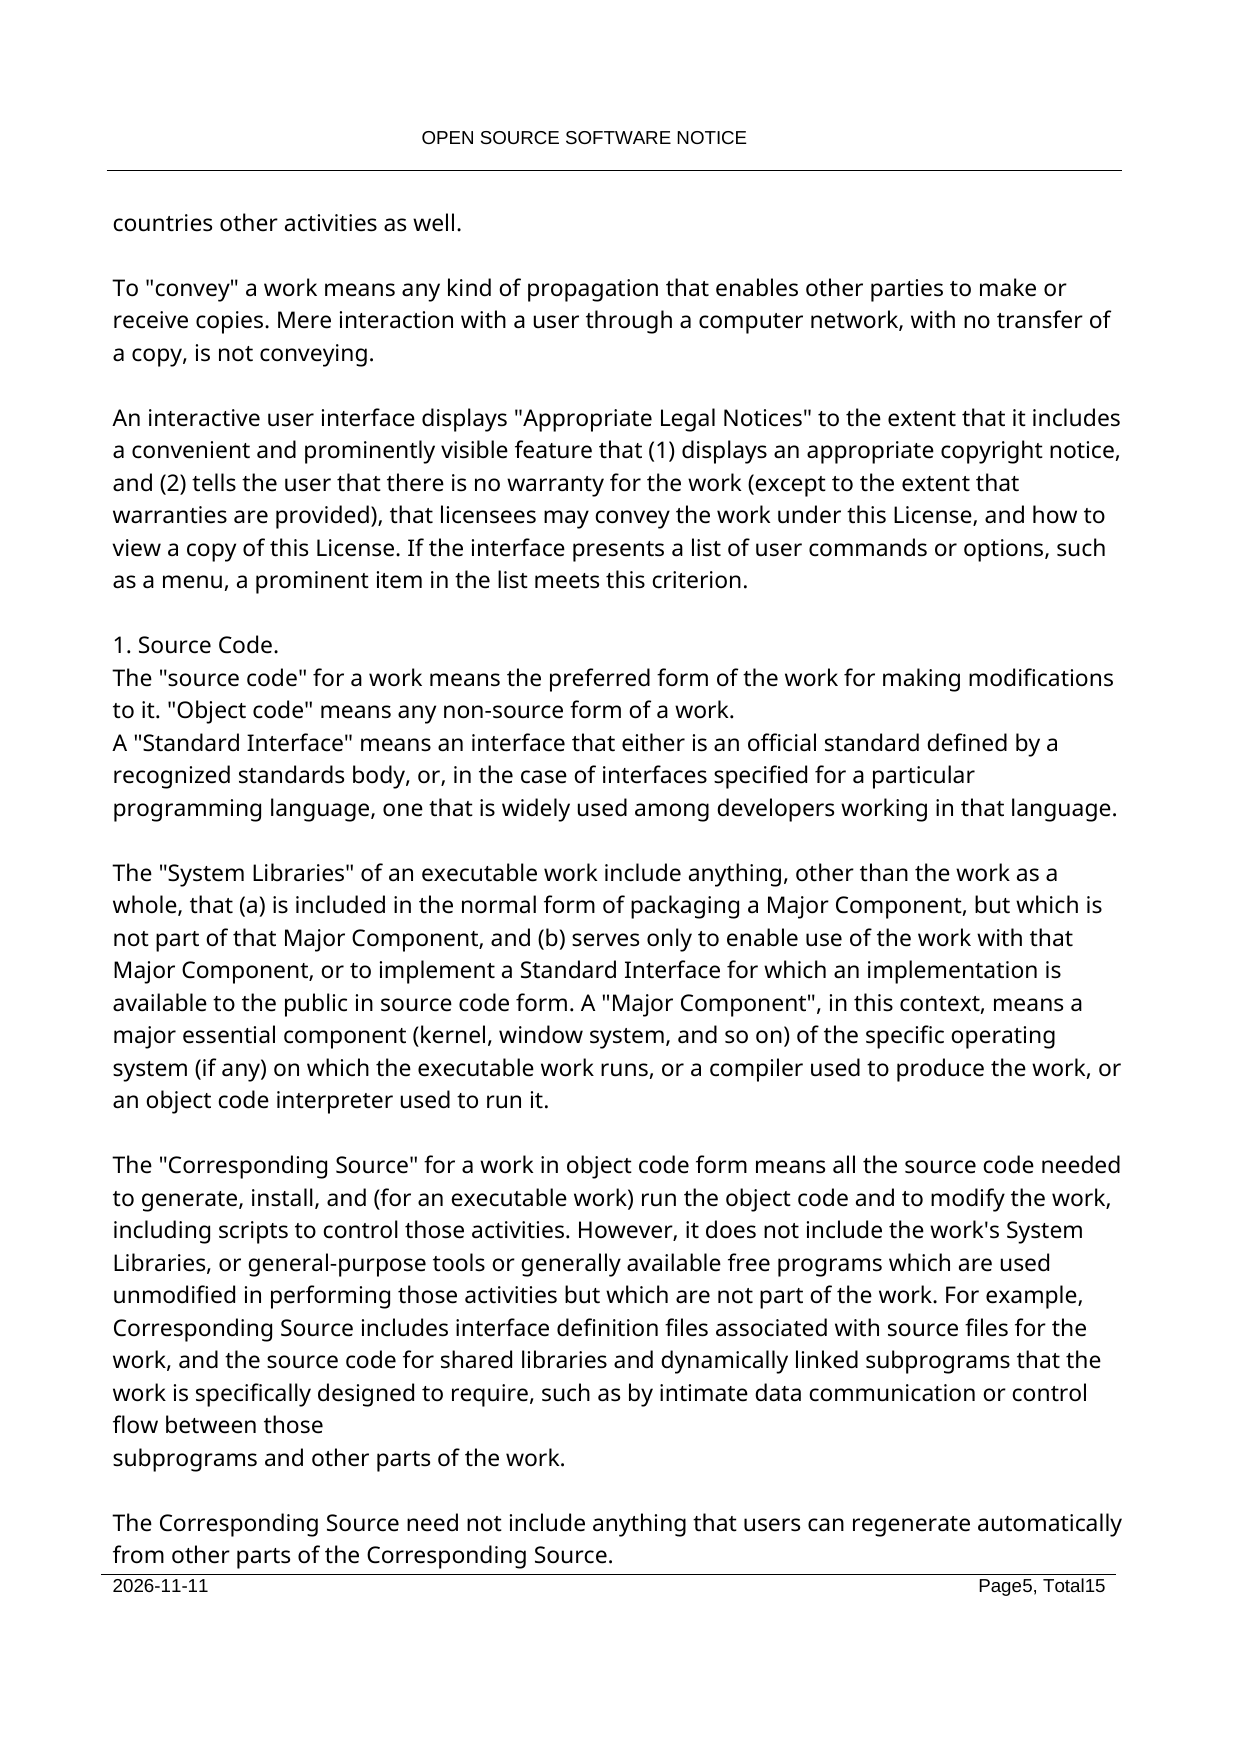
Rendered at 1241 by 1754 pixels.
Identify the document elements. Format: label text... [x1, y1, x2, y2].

text The "Corresponding Source" for a work in object code form means all the source code needed to generate, install, and (for an executable work) run the object code and to modify the work, including scripts to control those activities. However, it does not include the work's System Libraries, or general-purpose tools or generally available free programs which are used unmodified in performing those activities but which are not part of the work. For example, Corresponding Source includes interface definition files associated with source files for the work, and the source code for shared libraries and dynamically linked subprograms that the work is specifically designed to require, such as by intimate data communication or control flow between those [112, 1149, 1128, 1441]
text subprograms and other parts of the work. [112, 1441, 1128, 1474]
text A "Standard Interface" means an interface that either is an official standard defined by a recognized standards body, or, in the case of interfaces specified for a particular programming language, one that is widely used among developers working in that language. [112, 726, 1128, 824]
text The Corresponding Source need not include anything that users can regenerate automatically from other parts of the Corresponding Source. [112, 1506, 1128, 1571]
text 1. Source Code. [112, 629, 1128, 661]
text To "convey" a work means any kind of propagation that enables other parties to make or receive copies. Mere interaction with a user through a computer network, with no transfer of a copy, is not conveying. [112, 271, 1128, 369]
text The "source code" for a work means the preferred form of the work for making modifications to it. "Object code" means any non-source form of a work. [112, 661, 1128, 726]
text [112, 206, 1128, 239]
text An interactive user interface displays "Appropriate Legal Notices" to the extent that it includes a convenient and prominently visible feature that (1) displays an appropriate copyright notice, and (2) tells the user that there is no warranty for the work (except to the extent that warranties are provided), that licensees may convey the work under this License, and how to view a copy of this License. If the interface presents a list of user commands or options, such as a menu, a prominent item in the list meets this criterion. [112, 401, 1128, 596]
text The "System Libraries" of an executable work include anything, other than the work as a whole, that (a) is included in the normal form of packaging a Major Component, but which is not part of that Major Component, and (b) serves only to enable use of the work with that Major Component, or to implement a Standard Interface for which an implementation is available to the public in source code form. A "Major Component", in this context, means a major essential component (kernel, window system, and so on) of the specific operating system (if any) on which the executable work runs, or a compiler used to produce the work, or an object code interpreter used to run it. [112, 856, 1128, 1116]
